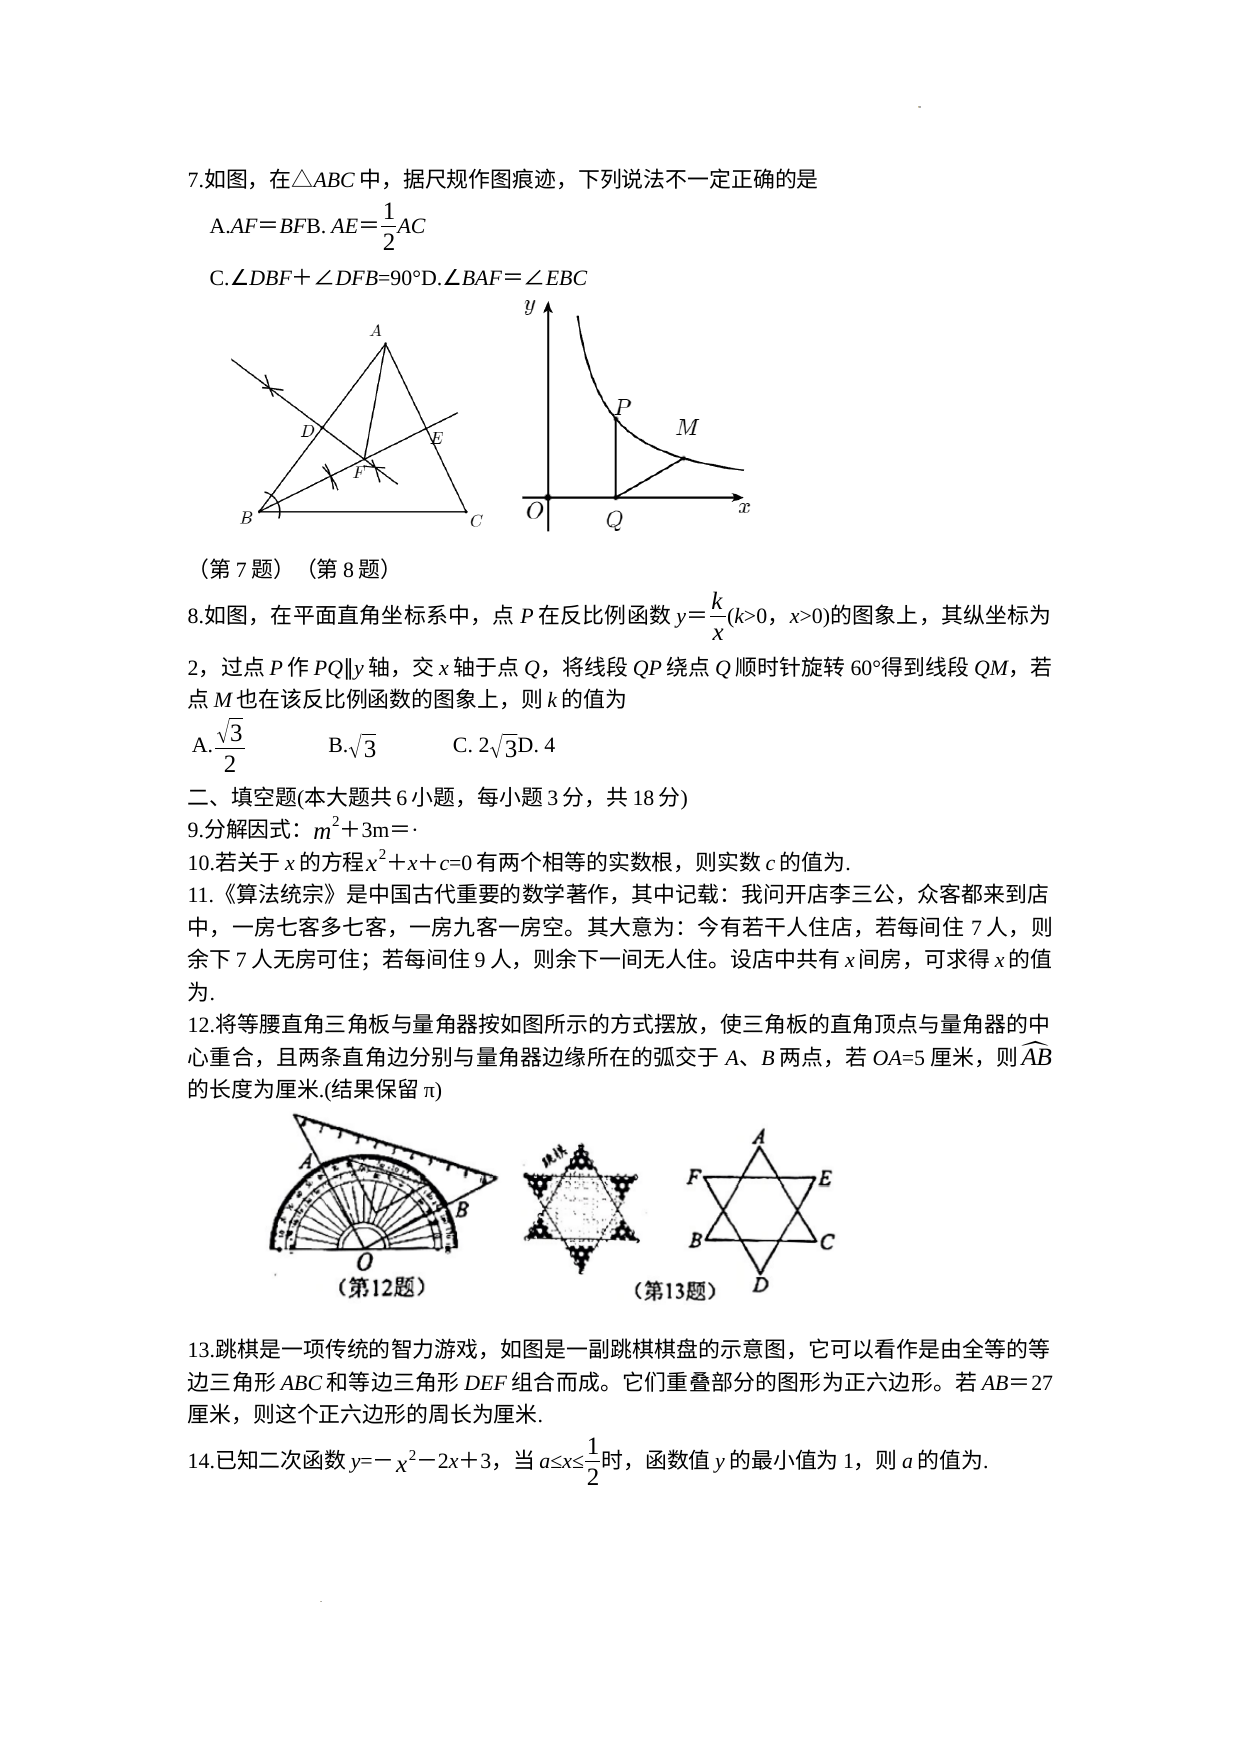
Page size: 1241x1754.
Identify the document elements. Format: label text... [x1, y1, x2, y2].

text 11.《算法统宗》是中国古代重要的数学著作，其中记载：我问开店李三公，众客都来到店中，一房七客多七客，一房九客一房空。其大意为：今有若干人住店，若每间住7人，则余下7人无房可住；若每间住9人，则余下一间无人住。设店中共有x间房，可求得x的值为. [187, 877, 1053, 1007]
text 9.分解因式：＋3m＝· [187, 812, 1053, 844]
text 二、填空题(本大题共6小题，每小题3分，共18分) [187, 779, 1053, 812]
text A. B. C. 2D. 4 [187, 714, 1053, 779]
text 14.已知二次函数y=－－2x＋3，当a≤x≤时，函数值y的最小值为1，则a的值为. [187, 1429, 1053, 1494]
text 12.将等腰直角三角板与量角器按如图所示的方式摆放，使三角板的直角顶点与量角器的中心重合，且两条直角边分别与量角器边缘所在的弧交于A、B两点，若OA=5厘米，则的长度为厘米.(结果保留π) [187, 1007, 1053, 1104]
text A.AF＝BFB. AE＝AC [187, 194, 1053, 259]
picture [231, 292, 763, 537]
text 7.如图，在△ABC中，据尺规作图痕迹，下列说法不一定正确的是 [187, 162, 1053, 194]
text （第7题）（第8题） [187, 552, 1053, 584]
picture [231, 1104, 845, 1305]
text 13.跳棋是一项传统的智力游戏，如图是一副跳棋棋盘的示意图，它可以看作是由全等的等边三角形ABC和等边三角形DEF组合而成。它们重叠部分的图形为正六边形。若AB＝27厘米，则这个正六边形的周长为厘米. [187, 1332, 1053, 1429]
text C.∠DBF＋∠DFB=90°D.∠BAF＝∠EBC [187, 259, 1053, 292]
text 10.若关于x的方程＋x＋c=0有两个相等的实数根，则实数c的值为. [187, 844, 1053, 877]
text 8.如图，在平面直角坐标系中，点P在反比例函数y＝(k>0，x>0)的图象上，其纵坐标为2，过点P作PQ∥y轴，交x轴于点Q，将线段QP绕点Q顺时针旋转60°得到线段QM，若点M也在该反比例函数的图象上，则k的值为 [187, 584, 1053, 714]
